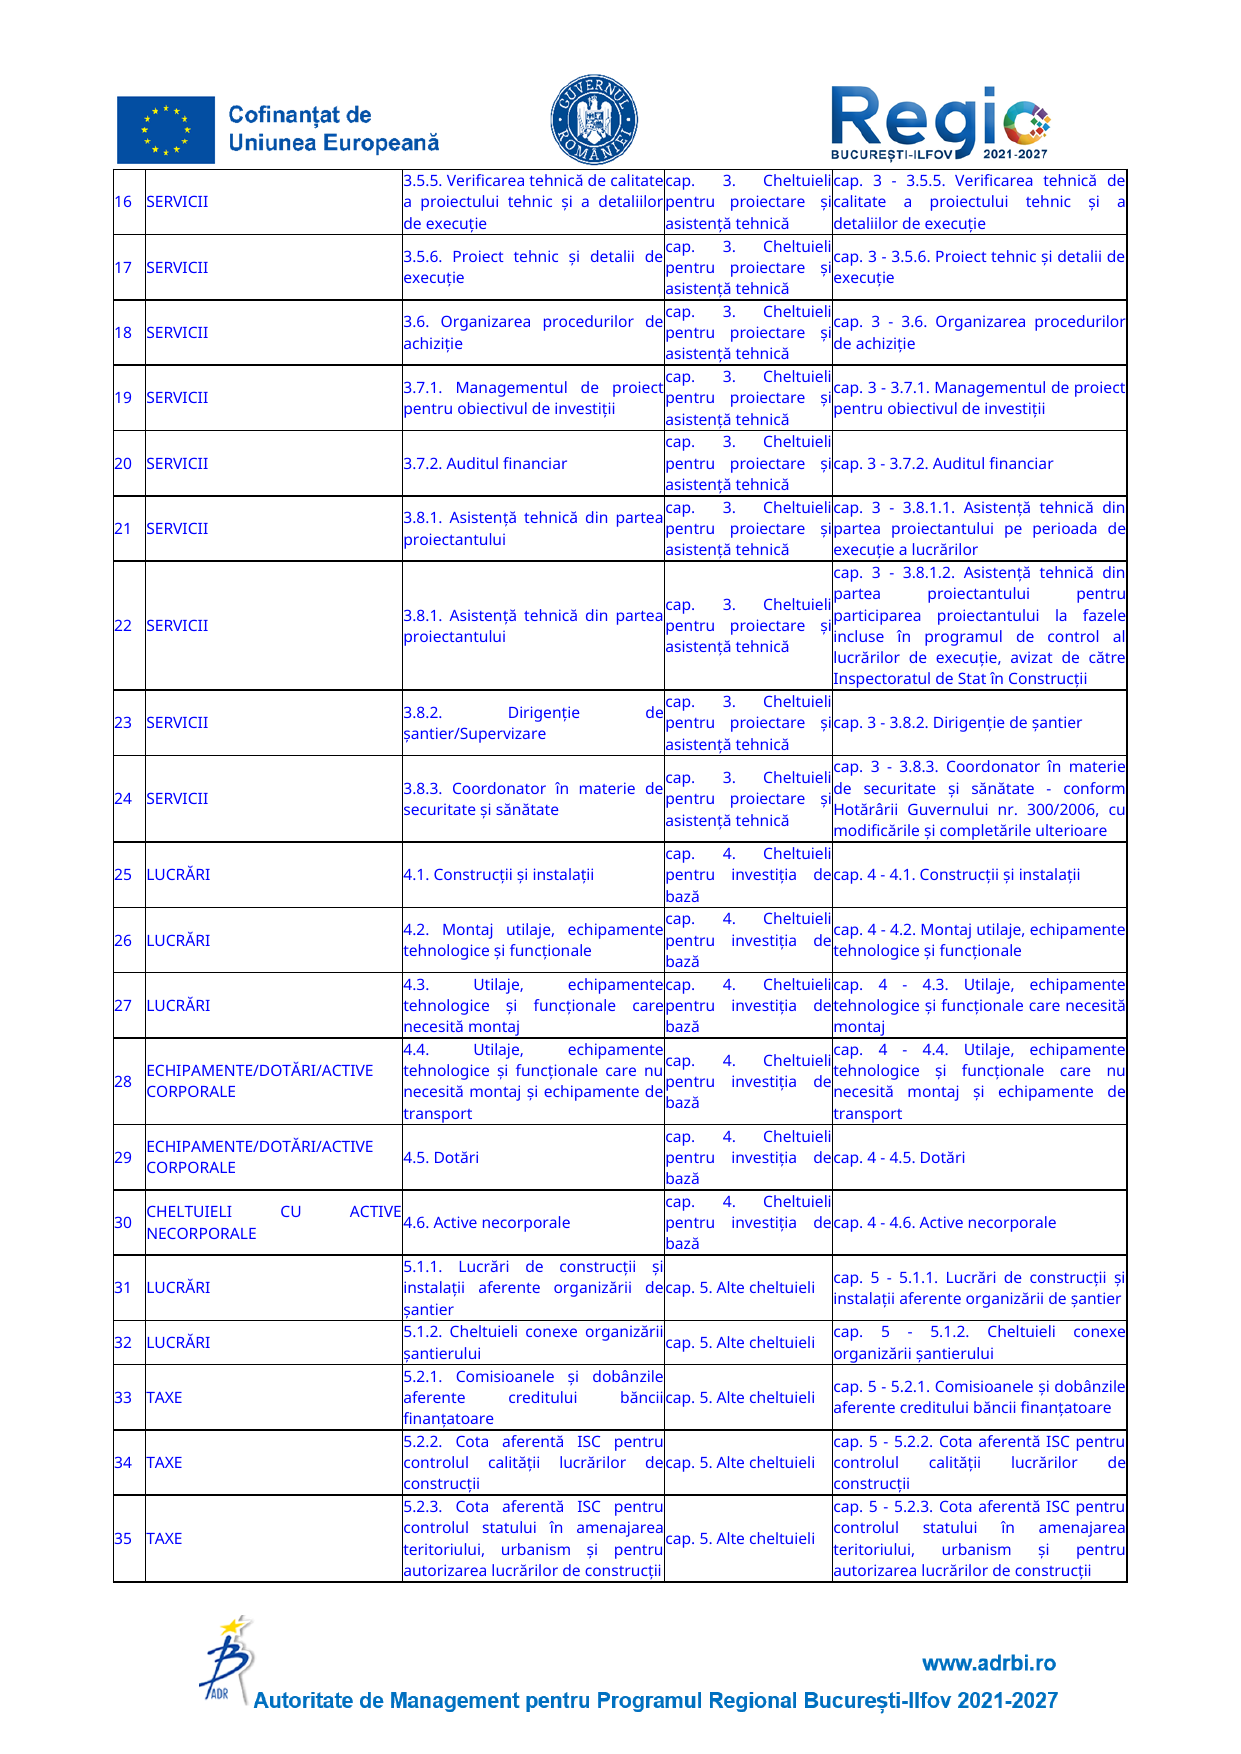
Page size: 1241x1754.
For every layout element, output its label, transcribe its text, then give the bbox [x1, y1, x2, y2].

table_cell cap. 3. Cheltuieli pentru proiectare şi asistenţă tehnică [665, 235, 832, 299]
table_cell 18 [114, 301, 145, 364]
table_cell 4.4. Utilaje, echipamente tehnologice şi funcţionale care nu necesită montaj şi echipamente de transport [403, 1039, 664, 1124]
table_cell cap. 5 - 5.1.2. Cheltuieli conexe organizării şantierului [833, 1321, 1126, 1364]
table_cell cap. 5. Alte cheltuieli [665, 1431, 832, 1494]
table_cell SERVICII [146, 301, 402, 364]
table_cell ECHIPAMENTE/DOTĂRI/ACTIVE CORPORALE [146, 1039, 402, 1124]
table_cell SERVICII [146, 497, 402, 560]
table_cell cap. 4 - 4.2. Montaj utilaje, echipamente tehnologice şi funcţionale [833, 908, 1126, 972]
table_cell SERVICII [146, 431, 402, 495]
table_cell 26 [114, 908, 145, 972]
table_cell SERVICII [146, 235, 402, 299]
table_cell cap. 4. Cheltuieli pentru investiţia de bază [665, 1191, 832, 1254]
table_cell 5.2.3. Cota aferentă ISC pentru controlul statului în amenajarea teritoriului, urbanism şi pentru autorizarea lucrărilor de construcţii [403, 1496, 664, 1581]
table_cell cap. 3. Cheltuieli pentru proiectare şi asistenţă tehnică [665, 691, 832, 755]
table_cell CHELTUIELI CU ACTIVE NECORPORALE [146, 1191, 402, 1254]
table_cell SERVICII [146, 691, 402, 755]
table_cell cap. 3. Cheltuieli pentru proiectare şi asistenţă tehnică [665, 366, 832, 430]
table_cell cap. 3. Cheltuieli pentru proiectare şi asistenţă tehnică [665, 756, 832, 841]
table_cell 20 [114, 431, 145, 495]
table_cell SERVICII [146, 562, 402, 689]
table_cell cap. 3. Cheltuieli pentru proiectare şi asistenţă tehnică [665, 301, 832, 364]
table_cell cap. 4. Cheltuieli pentru investiţia de bază [665, 908, 832, 972]
table_cell LUCRĂRI [146, 908, 402, 972]
table_cell 35 [114, 1496, 145, 1581]
table_cell SERVICII [146, 170, 402, 234]
table_cell cap. 4 - 4.1. Construcţii şi instalaţii [833, 843, 1126, 907]
table_cell 27 [114, 973, 145, 1037]
table_cell cap. 3. Cheltuieli pentru proiectare şi asistenţă tehnică [665, 431, 832, 495]
table_cell 23 [114, 691, 145, 755]
table_cell cap. 5. Alte cheltuieli [665, 1365, 832, 1429]
table_cell TAXE [146, 1365, 402, 1429]
table_cell 3.8.1. Asistenţă tehnică din partea proiectantului [403, 562, 664, 689]
table_cell 32 [114, 1321, 145, 1364]
table_cell cap. 3. Cheltuieli pentru proiectare şi asistenţă tehnică [665, 497, 832, 560]
table_cell 3.7.1. Managementul de proiect pentru obiectivul de investiţii [403, 366, 664, 430]
table_cell 21 [114, 497, 145, 560]
table_cell cap. 5 - 5.2.3. Cota aferentă ISC pentru controlul statului în amenajarea teritoriului, urbanism şi pentru autorizarea lucrărilor de construcţii [833, 1496, 1126, 1581]
table_cell 31 [114, 1256, 145, 1320]
table_cell cap. 4. Cheltuieli pentru investiţia de bază [665, 843, 832, 907]
table_cell 4.2. Montaj utilaje, echipamente tehnologice şi funcţionale [403, 908, 664, 972]
table_cell cap. 4. Cheltuieli pentru investiţia de bază [665, 1125, 832, 1189]
table_cell 3.8.2. Dirigenţie de şantier/Supervizare [403, 691, 664, 755]
table_cell SERVICII [146, 366, 402, 430]
table_cell cap. 3 - 3.8.1.1. Asistenţă tehnică din partea proiectantului pe perioada de execuţie a lucrărilor [833, 497, 1126, 560]
table_cell 28 [114, 1039, 145, 1124]
table_cell 3.5.6. Proiect tehnic şi detalii de execuţie [403, 235, 664, 299]
picture [112, 73, 1053, 169]
table_cell cap. 3 - 3.6. Organizarea procedurilor de achiziţie [833, 301, 1126, 364]
table_cell LUCRĂRI [146, 973, 402, 1037]
table_cell 4.3. Utilaje, echipamente tehnologice şi funcţionale care necesită montaj [403, 973, 664, 1037]
table_cell cap. 5 - 5.2.1. Comisioanele şi dobânzile aferente creditului băncii finanţatoare [833, 1365, 1126, 1429]
table_cell 5.1.2. Cheltuieli conexe organizării şantierului [403, 1321, 664, 1364]
table_cell 29 [114, 1125, 145, 1189]
table_cell 17 [114, 235, 145, 299]
table_cell 5.2.2. Cota aferentă ISC pentru controlul calităţii lucrărilor de construcţii [403, 1431, 664, 1494]
table_cell cap. 3. Cheltuieli pentru proiectare şi asistenţă tehnică [665, 170, 832, 234]
table_cell TAXE [146, 1496, 402, 1581]
table_cell 4.5. Dotări [403, 1125, 664, 1189]
table_cell cap. 5. Alte cheltuieli [665, 1256, 832, 1320]
table_cell cap. 4 - 4.3. Utilaje, echipamente tehnologice şi funcţionale care necesită montaj [833, 973, 1126, 1037]
table_cell 3.5.5. Verificarea tehnică de calitate a proiectului tehnic şi a detaliilor de execuţie [403, 170, 664, 234]
table_cell 34 [114, 1431, 145, 1494]
table_cell cap. 3 - 3.8.2. Dirigenţie de şantier [833, 691, 1126, 755]
table_cell cap. 5. Alte cheltuieli [665, 1496, 832, 1581]
table_cell 25 [114, 843, 145, 907]
table_cell cap. 4. Cheltuieli pentru investiţia de bază [665, 973, 832, 1037]
table_cell cap. 3 - 3.8.3. Coordonator în materie de securitate şi sănătate - conform Hotărârii Guvernului nr. 300/2006, cu modificările şi completările ulterioare [833, 756, 1126, 841]
table_cell SERVICII [146, 756, 402, 841]
table_cell 3.8.1. Asistenţă tehnică din partea proiectantului [403, 497, 664, 560]
table_cell ECHIPAMENTE/DOTĂRI/ACTIVE CORPORALE [146, 1125, 402, 1189]
table_cell LUCRĂRI [146, 1256, 402, 1320]
table_cell cap. 3 - 3.7.1. Managementul de proiect pentru obiectivul de investiţii [833, 366, 1126, 430]
table_cell cap. 3 - 3.7.2. Auditul financiar [833, 431, 1126, 495]
table_cell 4.1. Construcţii şi instalaţii [403, 843, 664, 907]
table_cell 24 [114, 756, 145, 841]
table_cell cap. 3 - 3.8.1.2. Asistenţă tehnică din partea proiectantului pentru participarea proiectantului la fazele incluse în programul de control al lucrărilor de execuţie, avizat de către Inspectoratul de Stat în Construcţii [833, 562, 1126, 689]
table_cell 3.6. Organizarea procedurilor de achiziţie [403, 301, 664, 364]
table_cell cap. 4 - 4.4. Utilaje, echipamente tehnologice şi funcţionale care nu necesită montaj şi echipamente de transport [833, 1039, 1126, 1124]
table_cell LUCRĂRI [146, 1321, 402, 1364]
table_cell 33 [114, 1365, 145, 1429]
table_cell cap. 3 - 3.5.5. Verificarea tehnică de calitate a proiectului tehnic şi a detaliilor de execuţie [833, 170, 1126, 234]
table_cell 4.6. Active necorporale [403, 1191, 664, 1254]
table_cell cap. 3. Cheltuieli pentru proiectare şi asistenţă tehnică [665, 562, 832, 689]
table_cell 5.2.1. Comisioanele şi dobânzile aferente creditului băncii finanţatoare [403, 1365, 664, 1429]
table_cell 30 [114, 1191, 145, 1254]
table_cell TAXE [146, 1431, 402, 1494]
table_cell cap. 4 - 4.5. Dotări [833, 1125, 1126, 1189]
table_cell 16 [114, 170, 145, 234]
picture [158, 1612, 1099, 1725]
table_cell 3.7.2. Auditul financiar [403, 431, 664, 495]
table_cell cap. 4. Cheltuieli pentru investiţia de bază [665, 1039, 832, 1124]
table_cell 22 [114, 562, 145, 689]
table_cell cap. 3 - 3.5.6. Proiect tehnic şi detalii de execuţie [833, 235, 1126, 299]
table_cell 3.8.3. Coordonator în materie de securitate şi sănătate [403, 756, 664, 841]
table_cell LUCRĂRI [146, 843, 402, 907]
table_cell cap. 4 - 4.6. Active necorporale [833, 1191, 1126, 1254]
table_cell cap. 5 - 5.2.2. Cota aferentă ISC pentru controlul calităţii lucrărilor de construcţii [833, 1431, 1126, 1494]
table_cell cap. 5. Alte cheltuieli [665, 1321, 832, 1364]
table_cell cap. 5 - 5.1.1. Lucrări de construcţii şi instalaţii aferente organizării de şantier [833, 1256, 1126, 1320]
table_cell 5.1.1. Lucrări de construcţii şi instalaţii aferente organizării de şantier [403, 1256, 664, 1320]
table_cell 19 [114, 366, 145, 430]
